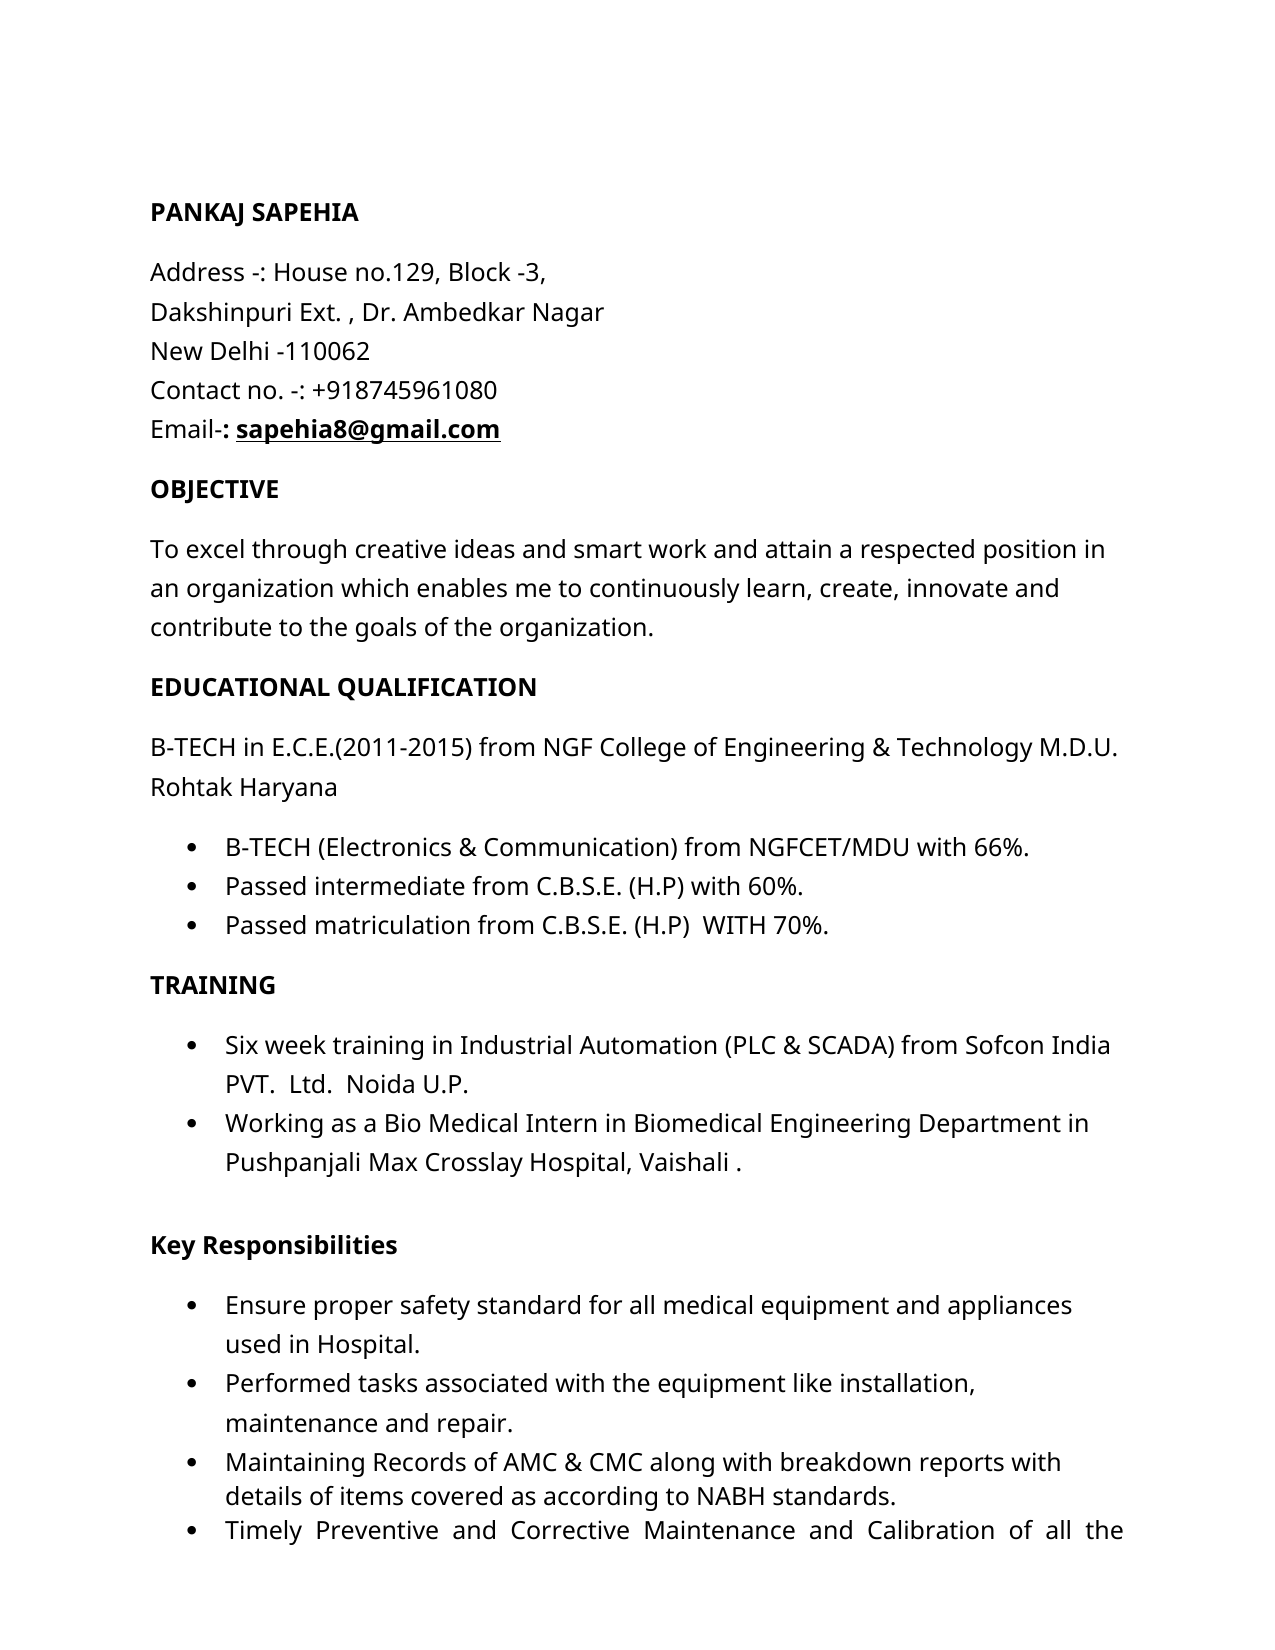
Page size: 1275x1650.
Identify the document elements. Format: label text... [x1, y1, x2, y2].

list Maintaining Records of AMC & CMC along with breakdown reports with details of items covered as according to NABH standards. [187, 1444, 1125, 1512]
text OBJECTIVE [150, 472, 1125, 506]
list Six week training in Industrial Automation (PLC & SCADA) from Sofcon India PVT. Ltd. Noida U.P. [187, 1027, 1125, 1101]
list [187, 1512, 1125, 1547]
list B-TECH (Electronics & Communication) from NGFCET/MDU with 66%. [187, 829, 1125, 863]
text To excel through creative ideas and smart work and attain a respected position in an organization which enables me to continuously learn, create, innovate and contribute to the goals of the organization. [150, 532, 1125, 644]
text Address -: House no.129, Block -3, Dakshinpuri Ext. , Dr. Ambedkar Nagar New Delhi -110062 Contact no. -: +918745961080 Email-: sapehia8@gmail.com [150, 255, 1125, 446]
text B-TECH in E.C.E.(2011-2015) from NGF College of Engineering & Technology M.D.U. Rohtak Haryana [150, 730, 1125, 803]
list Performed tasks associated with the equipment like installation, maintenance and repair. [187, 1366, 1125, 1439]
list Passed matriculation from C.B.S.E. (H.P) WITH 70%. [187, 907, 1125, 942]
list Working as a Bio Medical Intern in Biomedical Engineering Department in Pushpanjali Max Crosslay Hospital, Vaishali . [187, 1106, 1125, 1179]
list Ensure proper safety standard for all medical equipment and appliances used in Hospital. [187, 1288, 1125, 1361]
text PANKAJ SAPEHIA [150, 195, 1125, 229]
text EDUCATIONAL QUALIFICATION [150, 670, 1125, 704]
list Passed intermediate from C.B.S.E. (H.P) with 60%. [187, 868, 1125, 902]
text TRAINING [150, 967, 1125, 1002]
text Key Responsibilities [150, 1228, 1125, 1262]
